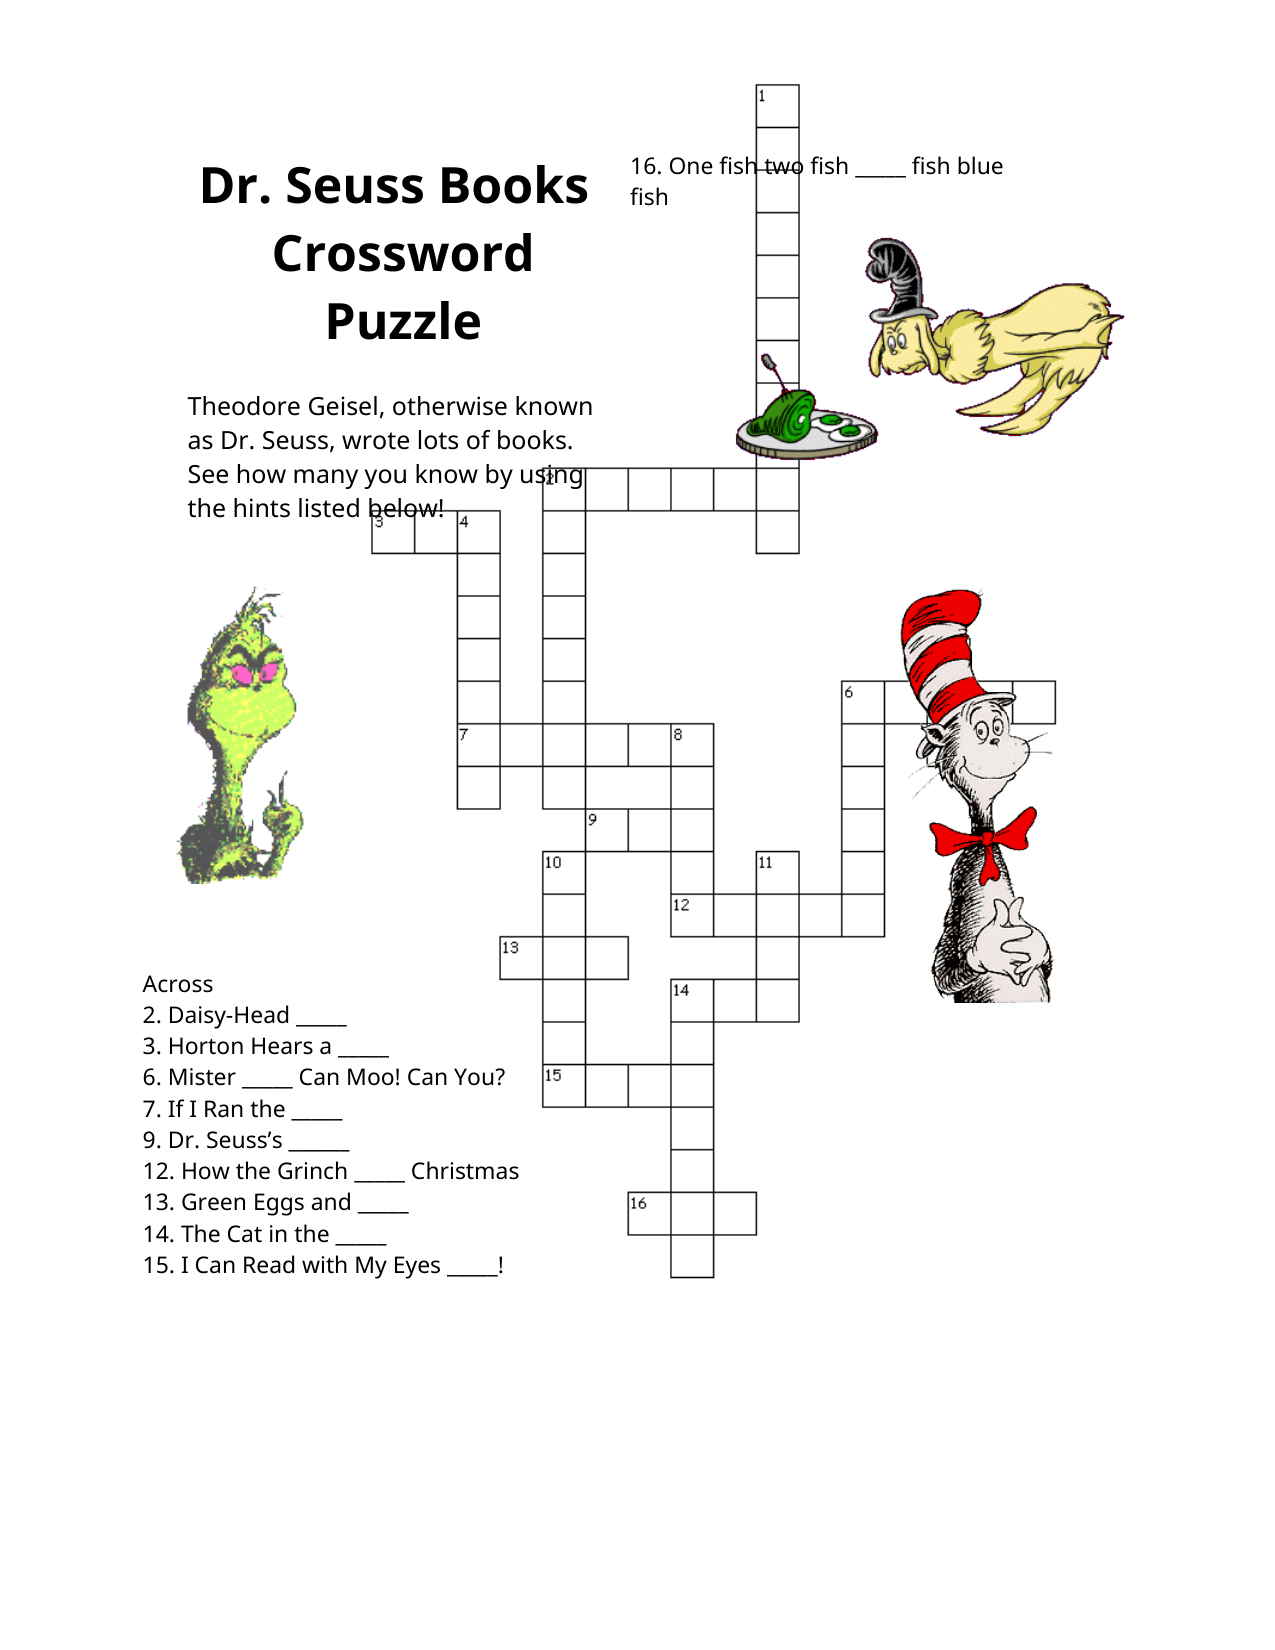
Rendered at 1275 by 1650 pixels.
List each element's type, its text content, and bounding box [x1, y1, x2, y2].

text Dr. Seuss Books [187, 150, 600, 218]
table_cell 9. Dr. Seuss’s ______ [131, 1124, 566, 1155]
table_cell 13. Green Eggs and _____ [131, 1186, 566, 1217]
table_cell 6. Mister _____ Can Moo! Can You? [131, 1061, 566, 1092]
table_cell 3. Horton Hears a _____ [131, 1030, 566, 1061]
table_cell 7. If I Ran the _____ [131, 1093, 566, 1124]
table_cell 15. I Can Read with My Eyes _____! [131, 1249, 566, 1280]
picture [168, 585, 322, 884]
table_header Across [131, 968, 566, 999]
text Theodore Geisel, otherwise known as Dr. Seuss, wrote lots of books. See how many you know by using the hints listed below! [187, 388, 600, 525]
table_cell 12. How the Grinch _____ Christmas [131, 1155, 566, 1186]
table_cell 2. Daisy-Head _____ [131, 999, 566, 1030]
picture [343, 56, 1135, 1348]
table_cell 14. The Cat in the _____ [131, 1218, 566, 1249]
subtitle Crossword Puzzle [187, 218, 619, 354]
table_cell 16. One fish two fish _____ fish blue fish [637, 150, 1054, 472]
